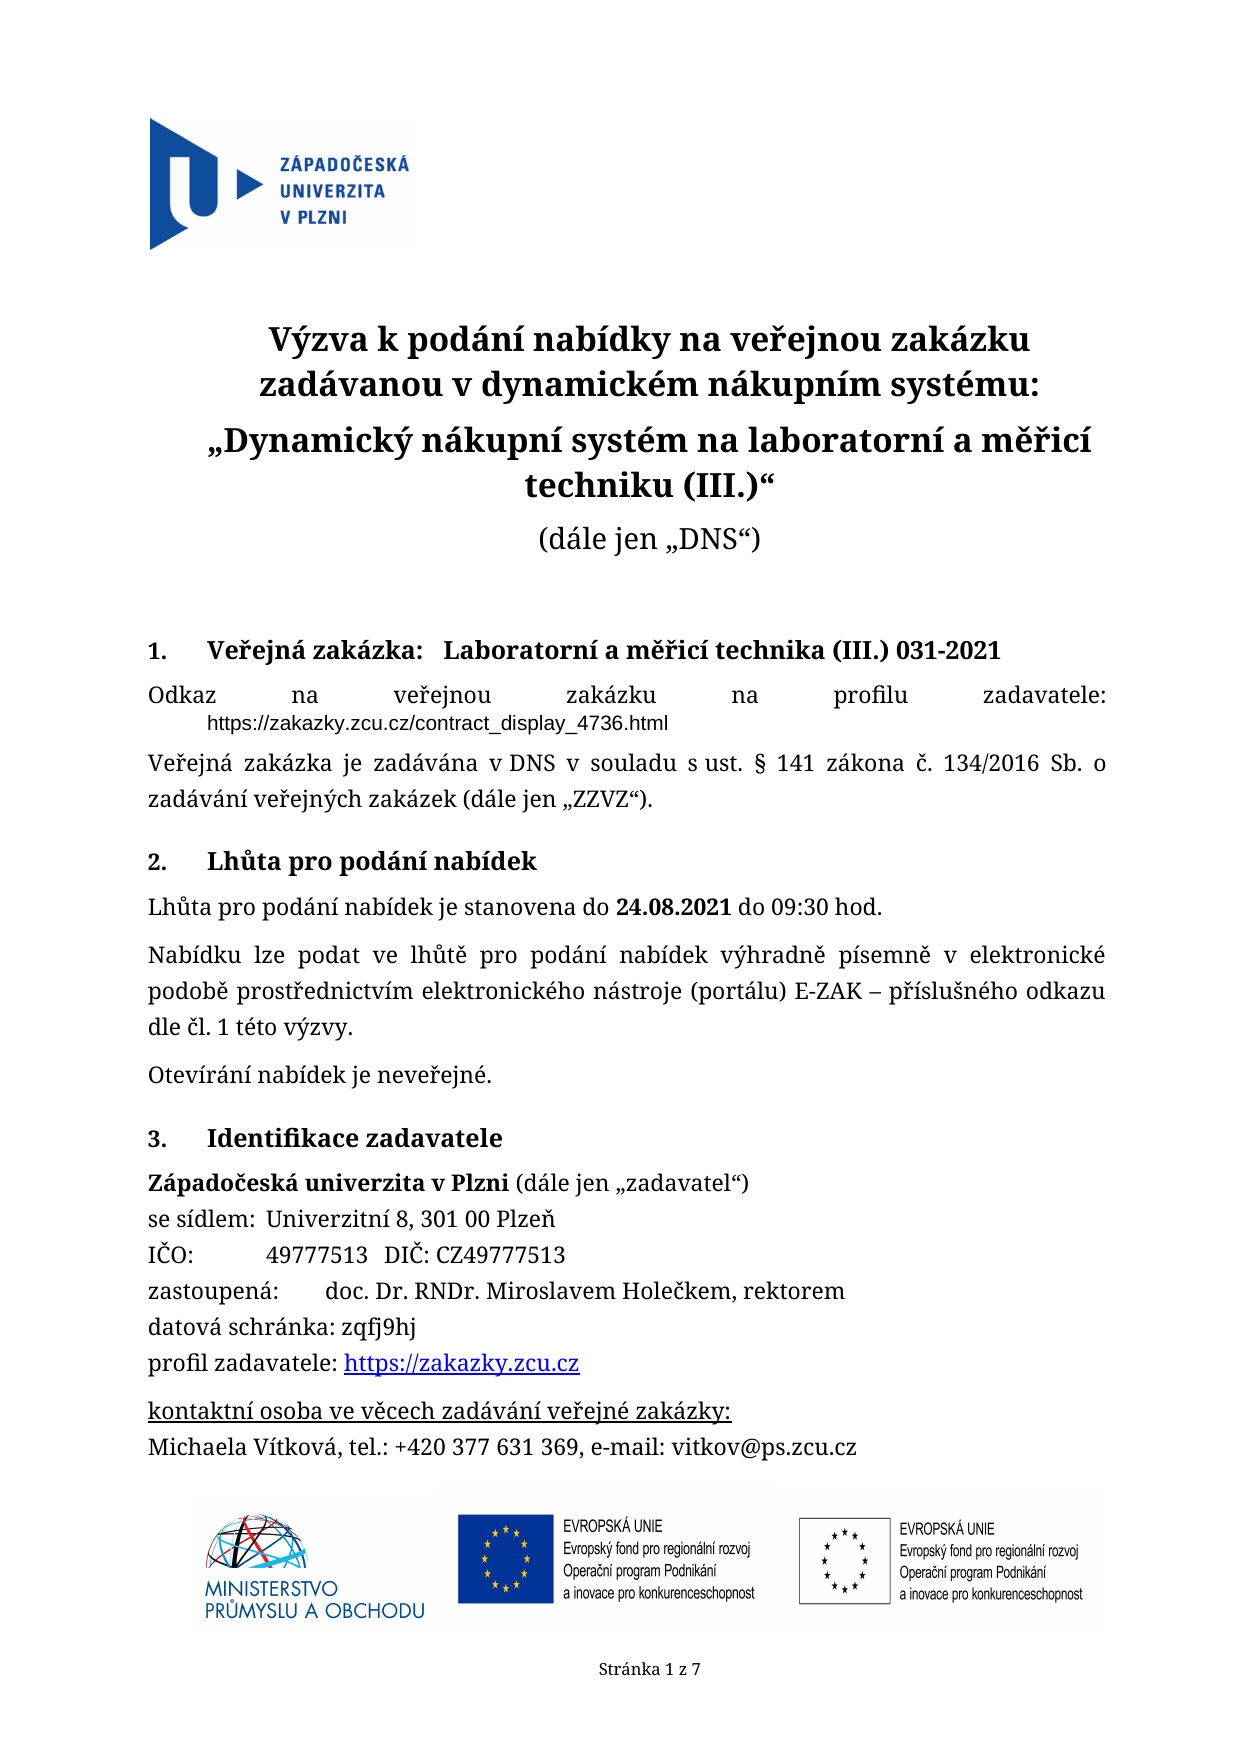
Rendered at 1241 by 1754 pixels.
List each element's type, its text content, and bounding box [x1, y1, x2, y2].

text se sídlem: Univerzitní 8, 301 00 Plzeň [148, 1203, 1107, 1234]
subtitle Lhůta pro podání nabídek [148, 844, 1107, 878]
text Veřejná zakázka je zadávána v DNS v souladu s ust. § 141 zákona č. 134/2016 Sb. o zadávání veřejných zakázek (dále jen „ZZVZ“). [148, 747, 1107, 814]
text Michaela Vítková, tel.: +420 377 631 369, e-mail: vitkov@ps.zcu.cz [148, 1431, 1107, 1462]
text Odkaz na veřejnou zakázku na profilu zadavatele: https://zakazky.zcu.cz/contract_display_4736.html [148, 679, 1107, 735]
picture [192, 1485, 1103, 1633]
text „Dynamický nákupní systém na laboratorní a měřicí techniku (III.)“ [192, 417, 1107, 508]
text Výzva k podání nabídky na veřejnou zakázku zadávanou v dynamickém nákupním systému: [192, 316, 1107, 406]
text Nabídku lze podat ve lhůtě pro podání nabídek výhradně písemně v elektronické podobě prostřednictvím elektronického nástroje (portálu) E-ZAK – příslušného odkazu dle čl. 1 této výzvy. [148, 939, 1107, 1042]
text zastoupená: doc. Dr. RNDr. Miroslavem Holečkem, rektorem [148, 1275, 1107, 1306]
text Západočeská univerzita v Plzni (dále jen „zadavatel“) [148, 1167, 1107, 1198]
text IČO: 49777513 DIČ: CZ49777513 [148, 1239, 1107, 1270]
text kontaktní osoba ve věcech zadávání veřejné zakázky: [148, 1395, 1107, 1426]
text profil zadavatele: https://zakazky.zcu.cz [148, 1347, 1107, 1378]
subtitle Veřejná zakázka: Laboratorní a měřicí technika (III.) 031-2021 [148, 633, 1107, 667]
subtitle Identifikace zadavatele [148, 1120, 1107, 1154]
text datová schránka: zqfj9hj [148, 1311, 1107, 1342]
picture [150, 118, 409, 250]
text Lhůta pro podání nabídek je stanovena do 24.08.2021 do 09:30 hod. [148, 891, 1107, 922]
text (dále jen „DNS“) [192, 518, 1107, 558]
text Otevírání nabídek je neveřejné. [148, 1059, 1107, 1091]
